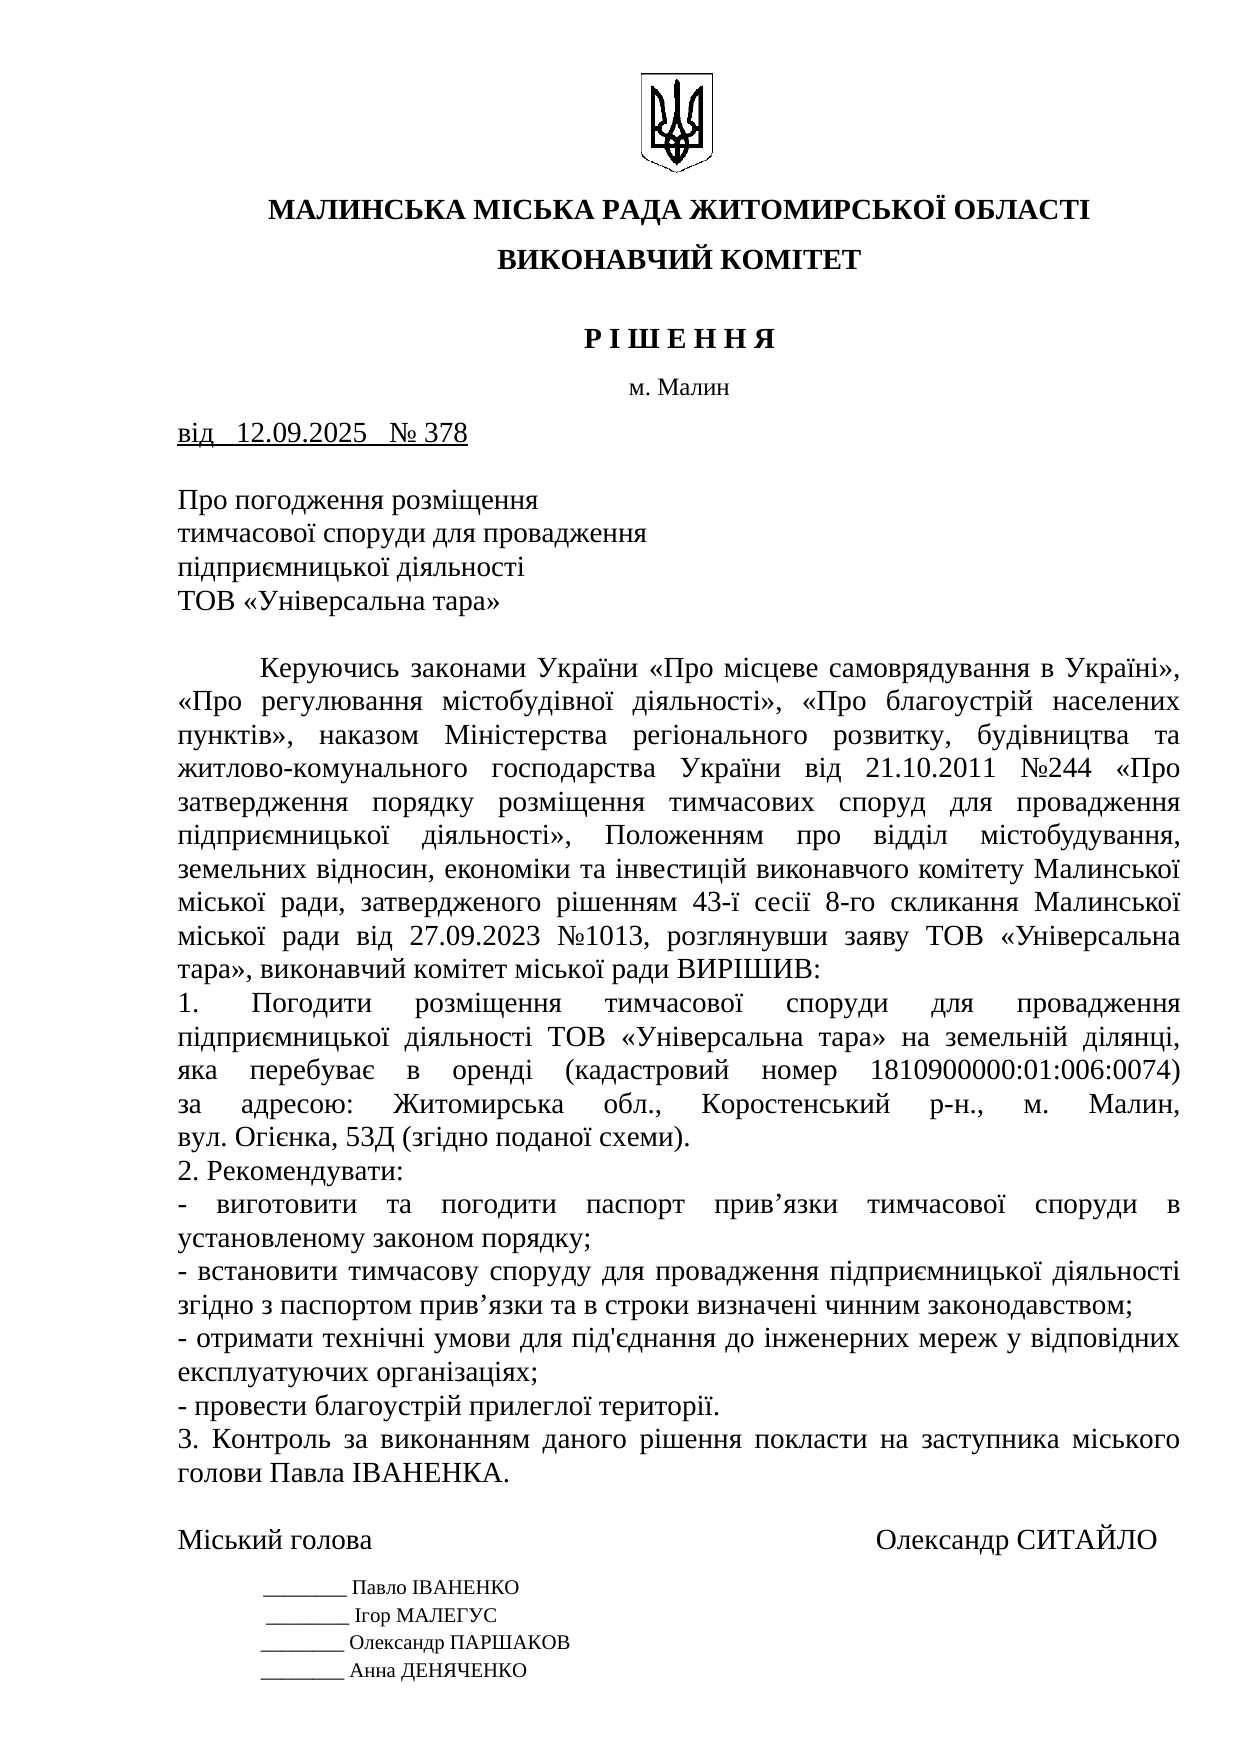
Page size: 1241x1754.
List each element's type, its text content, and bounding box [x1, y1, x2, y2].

text Керуючись законами України «Про місцеве самоврядування в Україні», «Про регулювання містобудівної діяльності», «Про благоустрій населених пунктів», наказом Міністерства регіонального розвитку, будівництва та житлово-комунального господарства України від 21.10.2011 №244 «Про затвердження порядку розміщення тимчасових споруд для провадження підприємницької діяльності», Положенням про відділ містобудування, земельних відносин, економіки та інвестицій виконавчого комітету Малинської міської ради, затвердженого рішенням 43-ї сесії 8-го скликання Малинської міської ради від 27.09.2023 №1013, розглянувши заяву ТОВ «Універсальна тара», виконавчий комітет міської ради ВИРІШИВ: [177, 650, 1181, 985]
text ________ Ігор МАЛЕГУС [177, 1602, 1181, 1627]
text підприємницької діяльності [177, 549, 1181, 583]
text м. Малин [177, 372, 1181, 401]
text тимчасової споруди для провадження [177, 516, 1181, 549]
text ТОВ «Універсальна тара» [177, 583, 1181, 616]
text ________ Павло ІВАНЕНКО [177, 1574, 1181, 1599]
text - отримати технічні умови для під'єднання до інженерних мереж у відповідних експлуатуючих організаціях; [177, 1321, 1181, 1388]
text 3. Контроль за виконанням даного рішення покласти на заступника міського голови Павла ІВАНЕНКА. [177, 1421, 1181, 1488]
text ВИКОНАВЧИЙ КОМІТЕТ [177, 242, 1181, 276]
text ________ Анна ДЕНЯЧЕНКО [177, 1658, 1181, 1682]
text 2. Рекомендувати: [177, 1153, 1181, 1186]
text - провести благоустрій прилеглої території. [177, 1388, 1181, 1421]
text Міський голова Олександр СИТАЙЛО [177, 1522, 1181, 1555]
list Погодити розміщення тимчасової споруди для провадження підприємницької діяльності ТОВ «Універсальна тара» на земельній ділянці, яка перебуває в оренді (кадастровий номер 1810900000:01:006:0074) за адресою: Житомирська обл., Коростенський р-н., м. Малин, вул. Огієнка, 53Д (згідно поданої схеми). [177, 985, 1181, 1153]
text від 12.09.2025 № 378 [177, 415, 1181, 448]
text Р І Ш Е Н Н Я [177, 322, 1181, 355]
text - встановити тимчасову споруду для провадження підприємницької діяльності згідно з паспортом прив’язки та в строки визначені чинним законодавством; [177, 1253, 1181, 1321]
text Про погодження розміщення [177, 482, 1181, 516]
text - виготовити та погодити паспорт прив’язки тимчасової споруди в установленому законом порядку; [177, 1186, 1181, 1253]
text МАЛИНСЬКА МІСЬКА РАДА ЖИТОМИРСЬКОЇ ОБЛАСТІ [177, 192, 1181, 226]
text ________ Олександр ПАРШАКОВ [177, 1630, 1181, 1654]
picture [639, 72, 714, 174]
